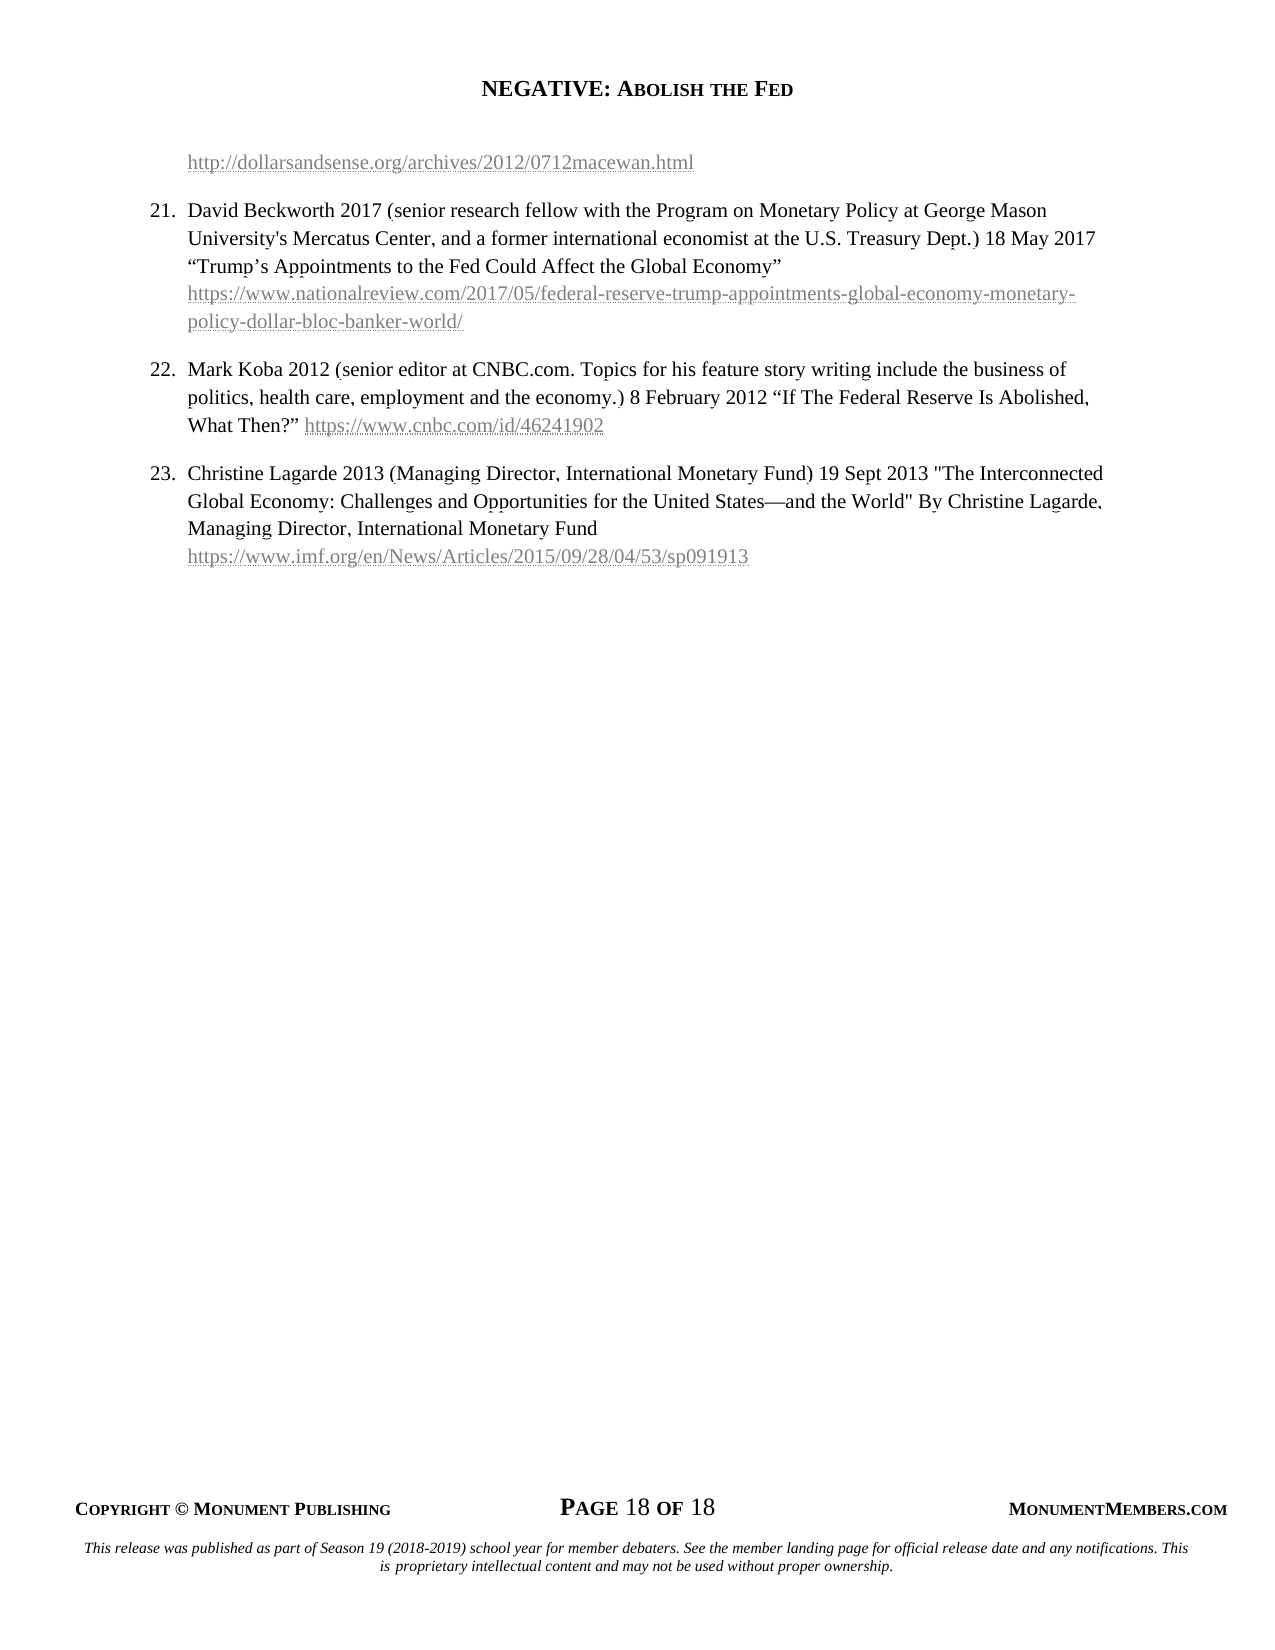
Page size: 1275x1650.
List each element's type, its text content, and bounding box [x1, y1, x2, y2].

text David Beckworth 2017 (senior research fellow with the Program on Monetary Policy at George Mason University's Mercatus Center, and a former international economist at the U.S. Treasury Dept.) 18 May 2017 “Trump’s Appointments to the Fed Could Affect the Global Economy” https://www.nationalreview.com/2017/05/federal-reserve-trump-appointments-global-economy-monetary-policy-dollar-bloc-banker-world/ [150, 198, 1125, 333]
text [150, 150, 1125, 174]
text Christine Lagarde 2013 (Managing Director, International Monetary Fund) 19 Sept 2013 "The Interconnected Global Economy: Challenges and Opportunities for the United States—and the World" By Christine Lagarde, Managing Director, International Monetary Fund https://www.imf.org/en/News/Articles/2015/09/28/04/53/sp091913 [150, 461, 1125, 568]
text Mark Koba 2012 (senior editor at CNBC.com. Topics for his feature story writing include the business of politics, health care, employment and the economy.) 8 February 2012 “If The Federal Reserve Is Abolished, What Then?” https://www.cnbc.com/id/46241902 [150, 357, 1125, 437]
